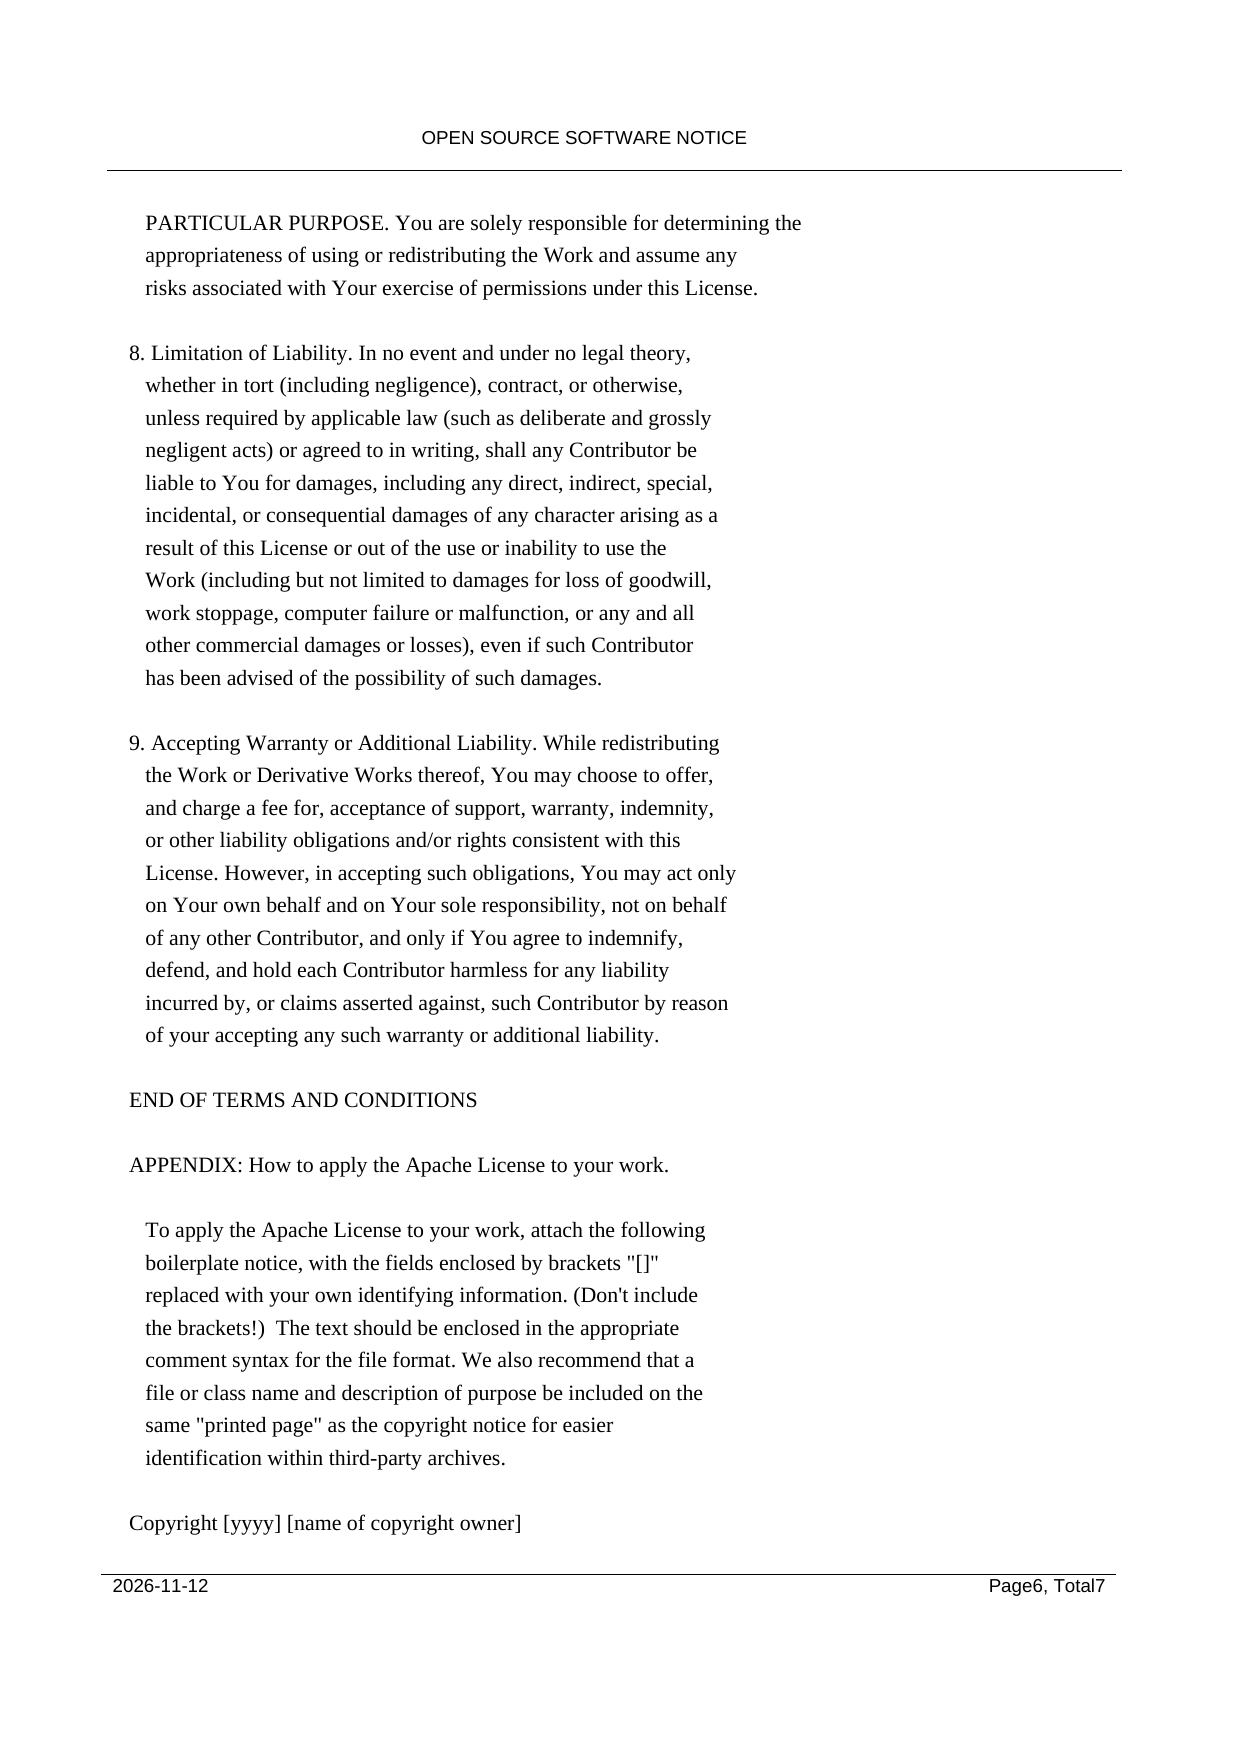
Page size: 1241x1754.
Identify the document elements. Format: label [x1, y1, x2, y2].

text [112, 206, 1128, 1539]
